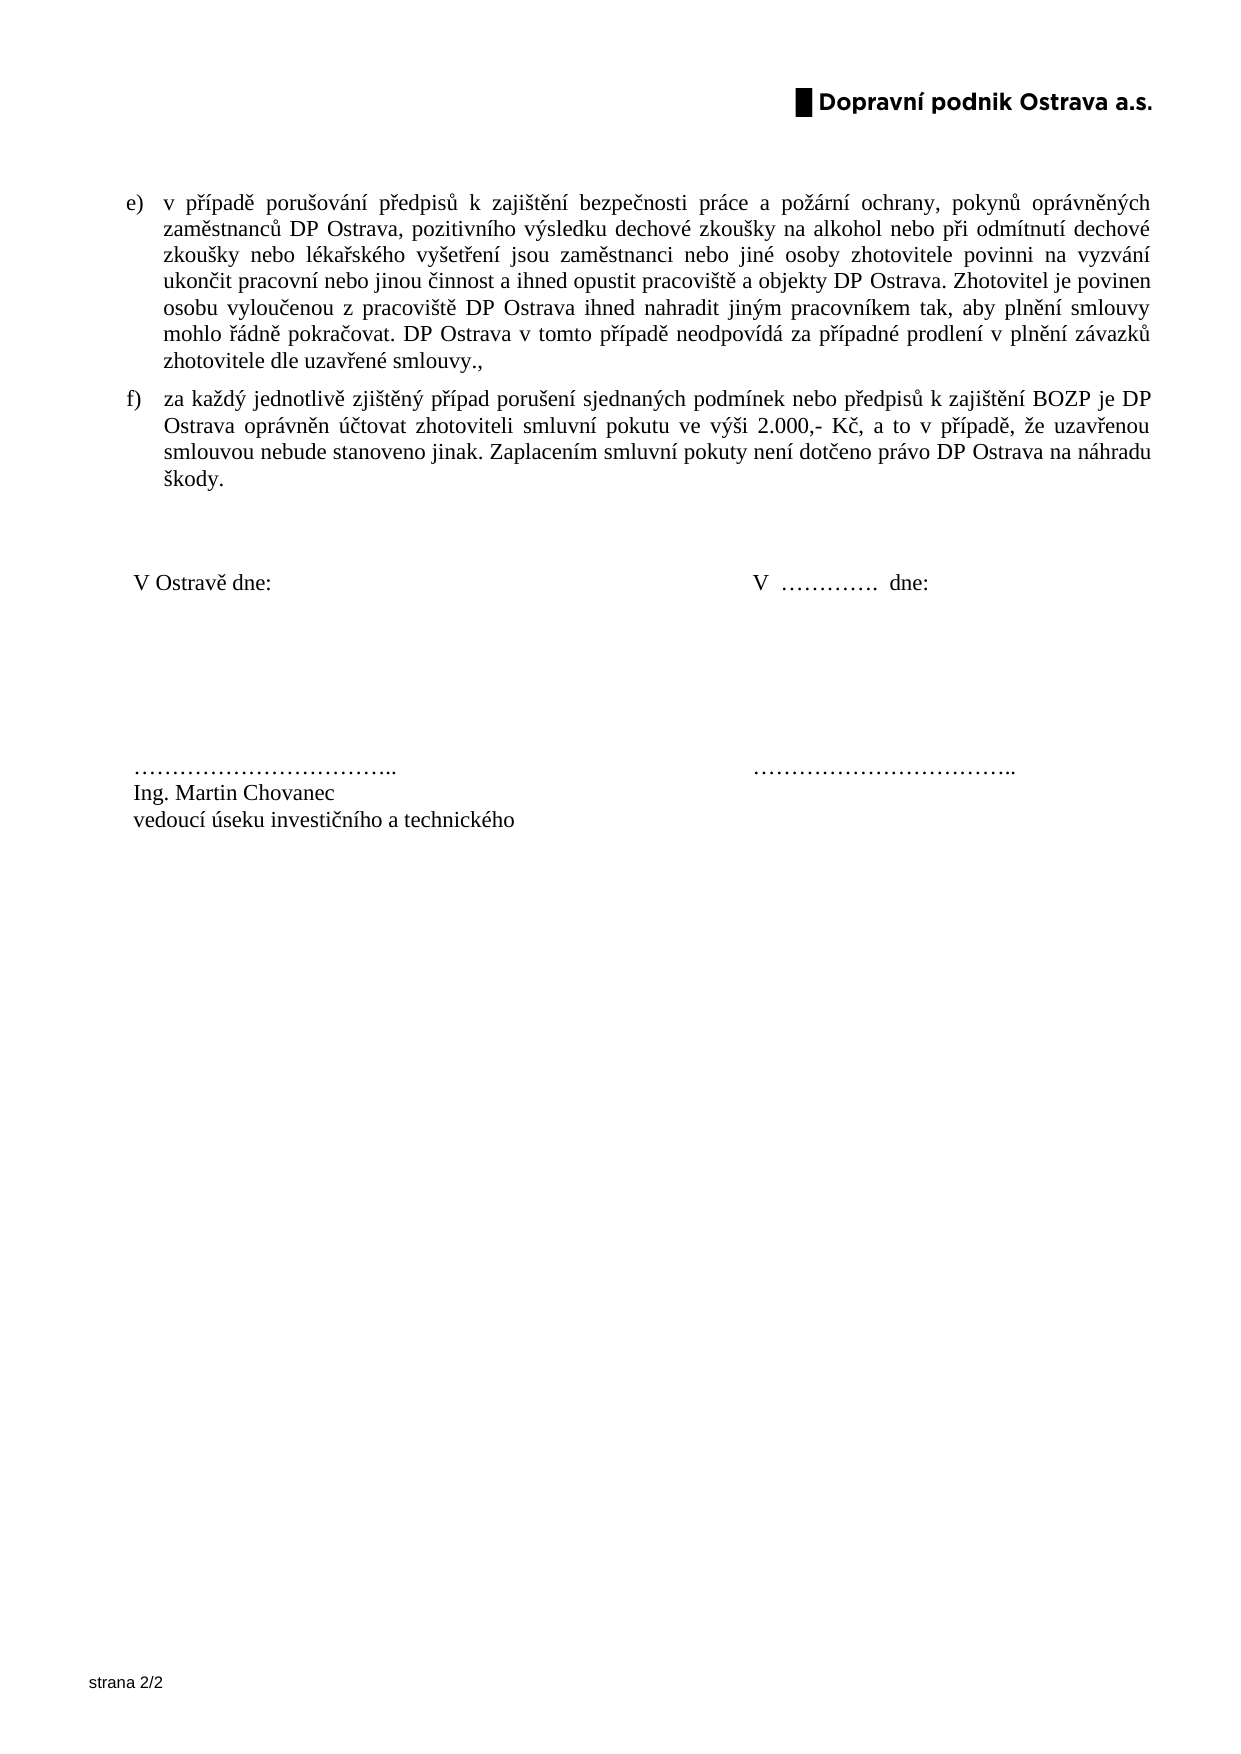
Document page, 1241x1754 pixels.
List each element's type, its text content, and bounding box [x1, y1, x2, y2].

list vedoucí úseku investičního a technického [133, 806, 1152, 832]
text f) za každý jednotlivě zjištěný případ porušení sjednaných podmínek nebo předpisů k zajištění BOZP je DP Ostrava oprávněn účtovat zhotoviteli smluvní pokutu ve výši 2.000,- Kč, a to v případě, že uzavřenou smlouvou nebude stanoveno jinak. Zaplacením smluvní pokuty není dotčeno právo DP Ostrava na náhradu škody. [126, 386, 1152, 491]
list Ing. Martin Chovanec [133, 779, 1152, 806]
picture [795, 88, 1152, 117]
text e) v případě porušování předpisů k zajištění bezpečnosti práce a požární ochrany, pokynů oprávněných zaměstnanců DP Ostrava, pozitivního výsledku dechové zkoušky na alkohol nebo při odmítnutí dechové zkoušky nebo lékařského vyšetření jsou zaměstnanci nebo jiné osoby zhotovitele povinni na vyzvání ukončit pracovní nebo jinou činnost a ihned opustit pracoviště a objekty DP Ostrava. Zhotovitel je povinen osobu vyloučenou z pracoviště DP Ostrava ihned nahradit jiným pracovníkem tak, aby plnění smlouvy mohlo řádně pokračovat. DP Ostrava v tomto případě neodpovídá za případné prodlení v plnění závazků zhotovitele dle uzavřené smlouvy., [126, 188, 1152, 373]
list …………………………….. …………………………….. [133, 753, 1152, 779]
list V Ostravě dne: V …………. dne: [133, 569, 1152, 595]
